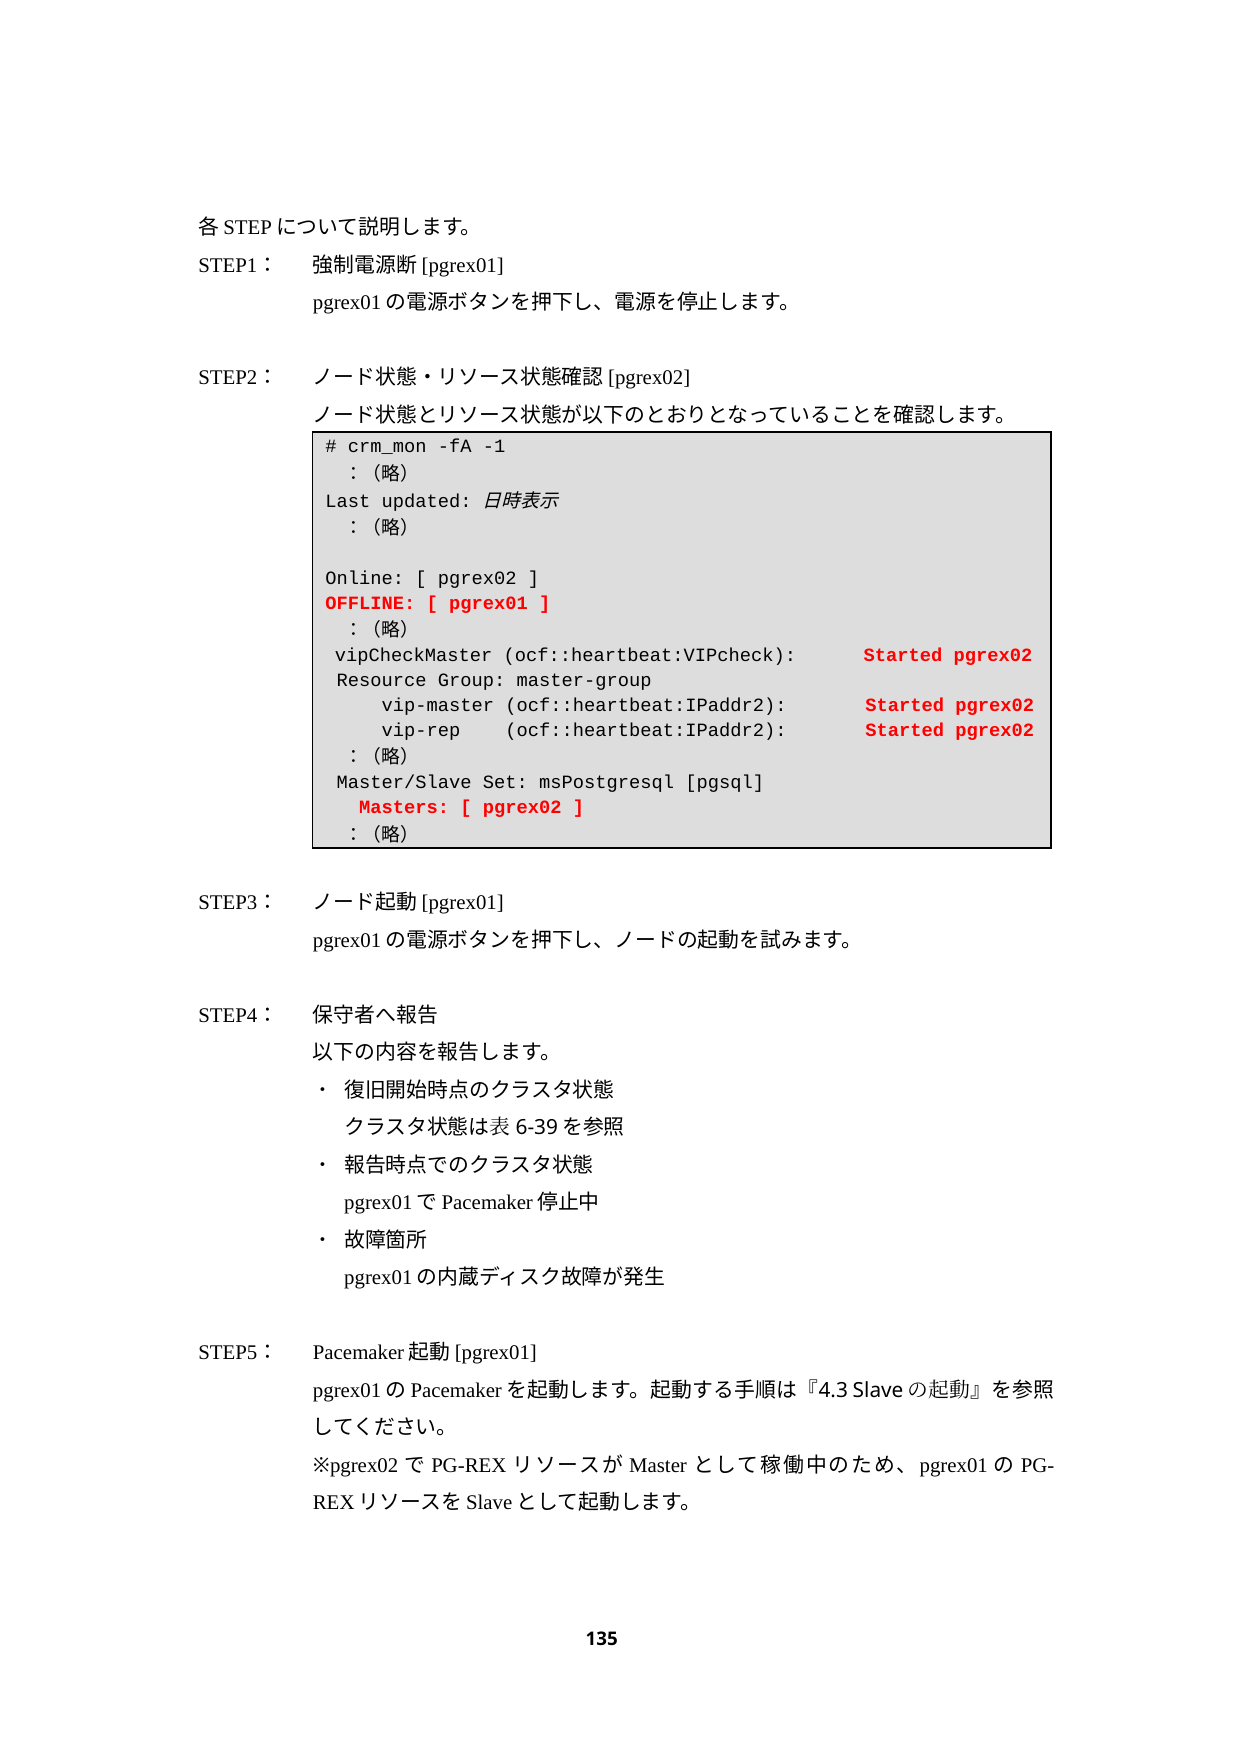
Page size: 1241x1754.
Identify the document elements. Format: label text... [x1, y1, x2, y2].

list 報告時点でのクラスタ状態 pgrex01でPacemaker停止中 [313, 1144, 1054, 1219]
list 故障箇所 [313, 1219, 1054, 1257]
text STEP2： ノード状態・リソース状態確認 [pgrex02] [198, 357, 1054, 394]
text STEP4： 保守者へ報告 [198, 994, 1054, 1032]
text STEP5： Pacemaker起動 [pgrex01] [198, 1332, 1054, 1369]
text 各STEPについて説明します。 [177, 207, 1054, 244]
text pgrex01のPacemakerを起動します。起動する手順は『4.3 Slaveの起動』を参照してください。 [313, 1369, 1054, 1444]
text pgrex01の電源ボタンを押下し、ノードの起動を試みます。 [313, 919, 1054, 957]
text STEP3： ノード起動 [pgrex01] [198, 882, 1054, 919]
text pgrex01の内蔵ディスク故障が発生 [344, 1257, 1054, 1294]
text pgrex01の電源ボタンを押下し、電源を停止します。 [313, 282, 1054, 319]
text STEP1： 強制電源断 [pgrex01] [198, 244, 1054, 282]
text ※pgrex02でPG-REXリソースがMasterとして稼働中のため、pgrex01のPG-REXリソースをSlaveとして起動します。 [313, 1444, 1054, 1519]
text ノード状態とリソース状態が以下のとおりとなっていることを確認します。 [313, 394, 1054, 432]
text 以下の内容を報告します。 [313, 1032, 1054, 1069]
